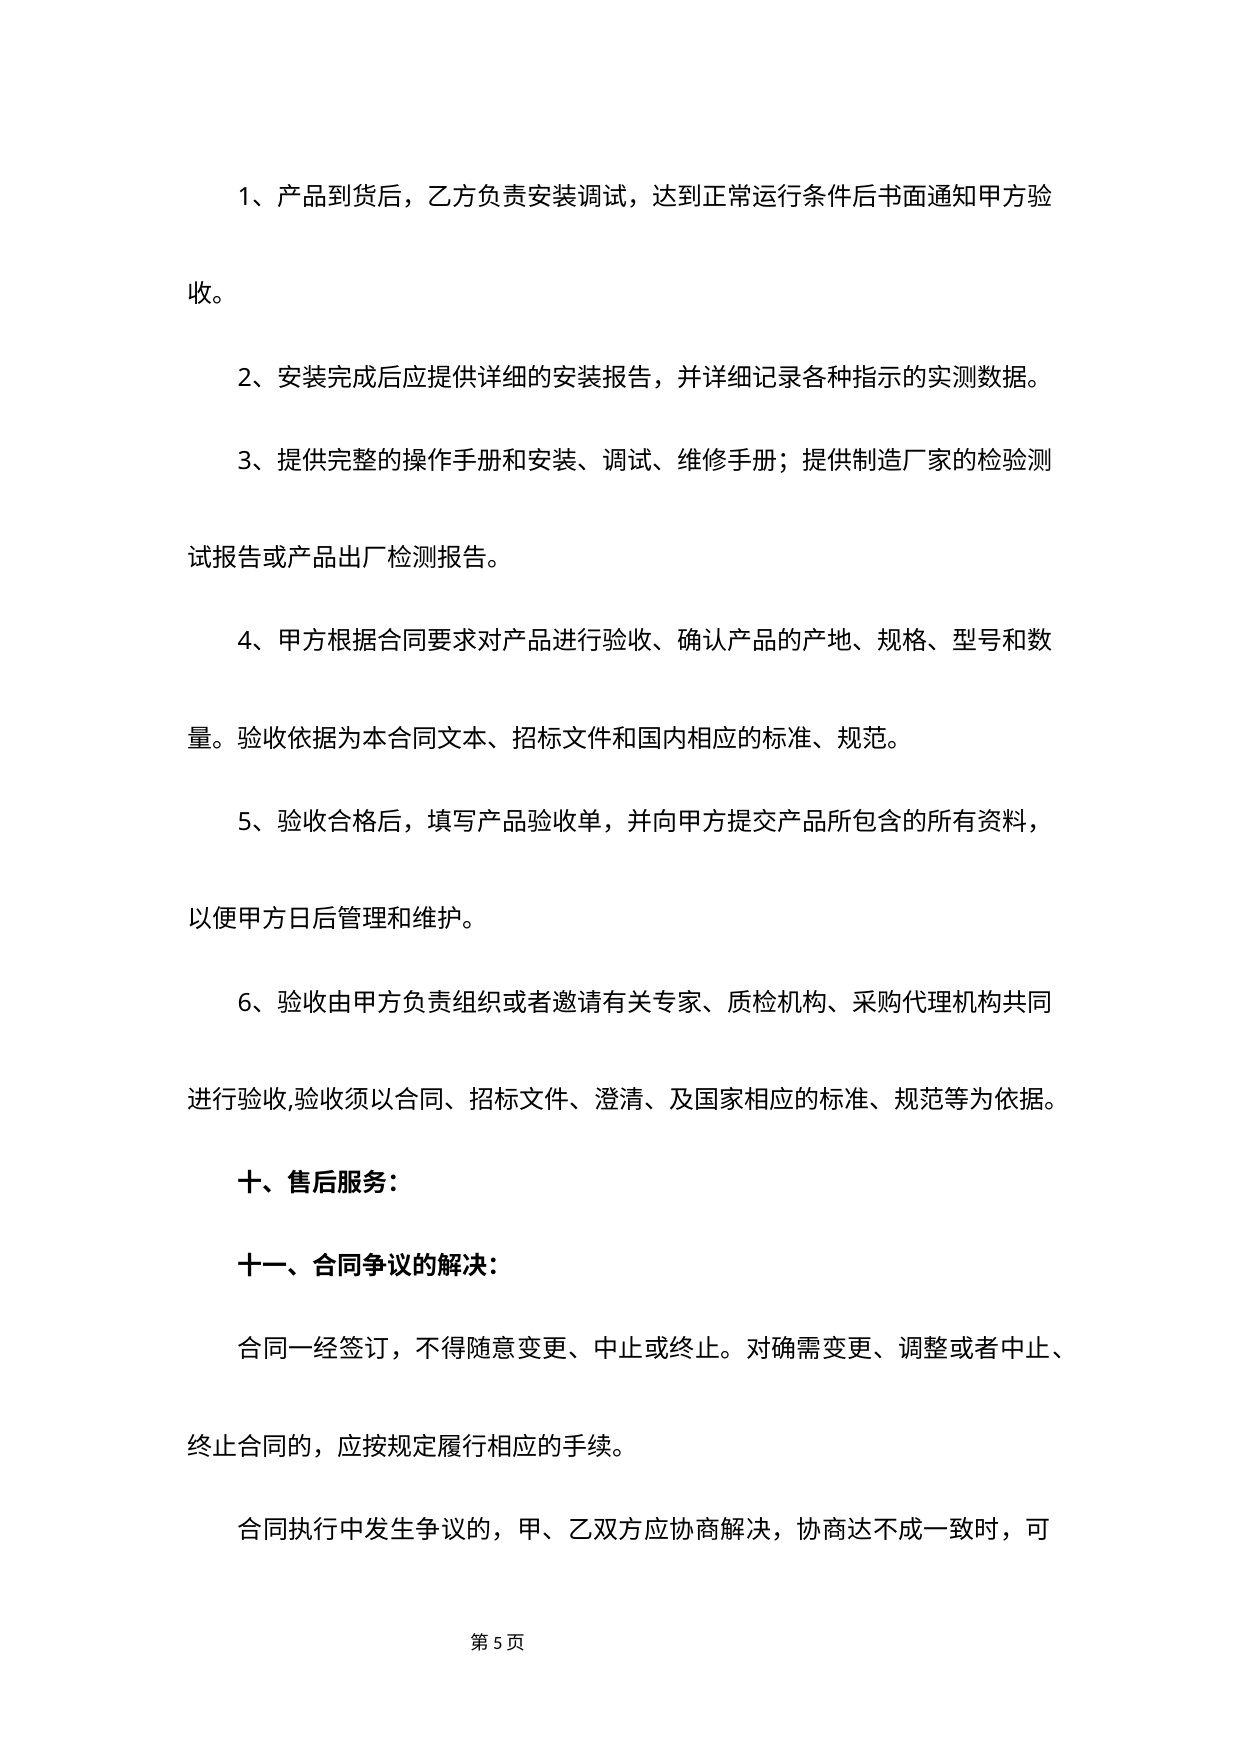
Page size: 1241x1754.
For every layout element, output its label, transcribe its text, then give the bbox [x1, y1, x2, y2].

text 十、售后服务： [187, 1148, 1053, 1213]
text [187, 1495, 1053, 1560]
text 2、安装完成后应提供详细的安装报告，并详细记录各种指示的实测数据。 [187, 343, 1053, 408]
text 4、甲方根据合同要求对产品进行验收、确认产品的产地、规格、型号和数量。验收依据为本合同文本、招标文件和国内相应的标准、规范。 [187, 606, 1053, 769]
text 合同一经签订，不得随意变更、中止或终止。对确需变更、调整或者中止、终止合同的，应按规定履行相应的手续。 [187, 1314, 1053, 1477]
text 十一、合同争议的解决： [187, 1231, 1053, 1296]
text 5、验收合格后，填写产品验收单，并向甲方提交产品所包含的所有资料，以便甲方日后管理和维护。 [187, 787, 1053, 949]
text 1、产品到货后，乙方负责安装调试，达到正常运行条件后书面通知甲方验收。 [187, 162, 1053, 324]
text 6、验收由甲方负责组织或者邀请有关专家、质检机构、采购代理机构共同进行验收,验收须以合同、招标文件、澄清、及国家相应的标准、规范等为依据。 [187, 968, 1053, 1130]
text 3、提供完整的操作手册和安装、调试、维修手册；提供制造厂家的检验测试报告或产品出厂检测报告。 [187, 426, 1053, 588]
